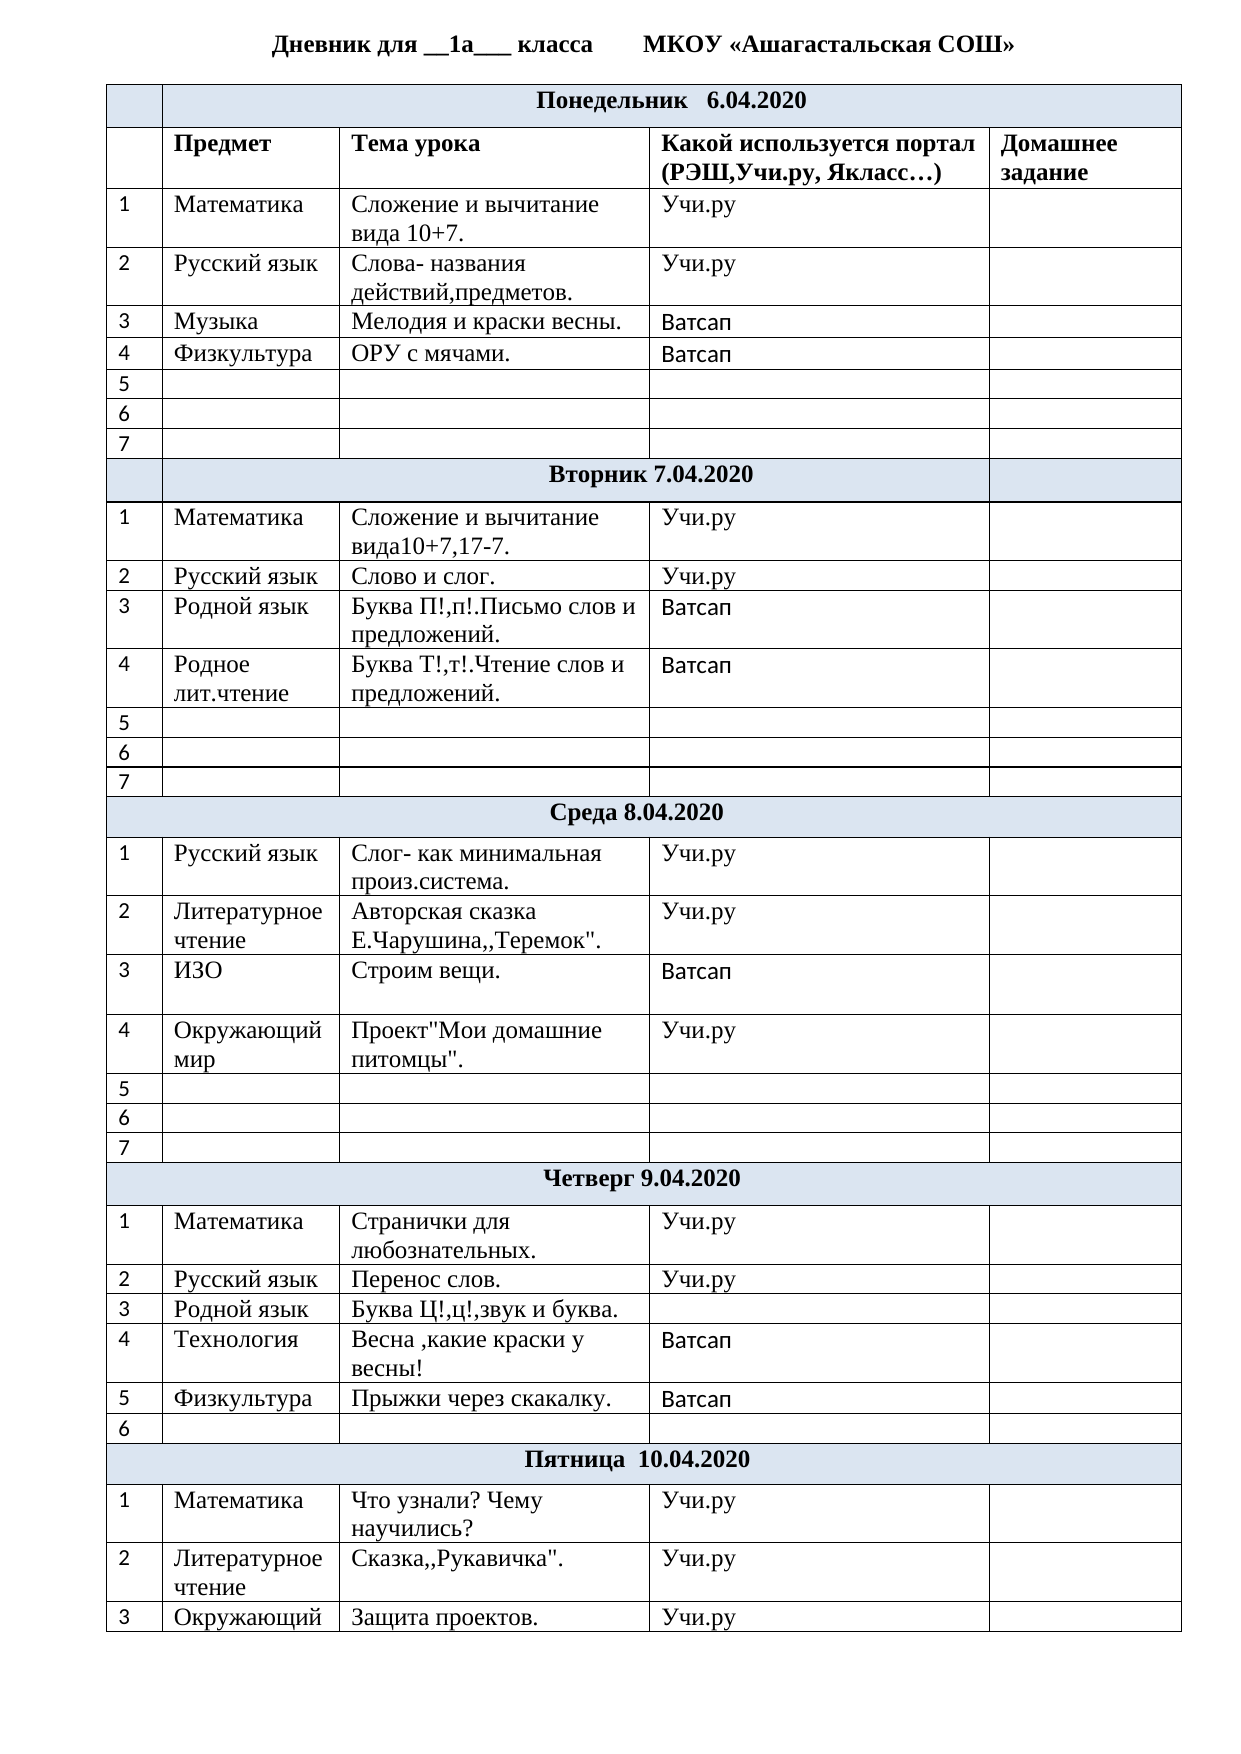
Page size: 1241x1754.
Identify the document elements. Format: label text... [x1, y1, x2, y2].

table_cell 2 [107, 248, 162, 305]
table_cell Русский язык [163, 1265, 339, 1293]
table_cell Перенос слов. [340, 1265, 649, 1293]
table_cell Математика [163, 1485, 339, 1542]
table_cell [990, 459, 1181, 501]
table_cell Учи.ру [650, 561, 989, 590]
table_cell Учи.ру [650, 1602, 989, 1631]
table_cell Ватсап [650, 1324, 989, 1382]
table_cell [990, 1602, 1181, 1631]
table_cell Музыка [163, 306, 339, 337]
table_cell [990, 896, 1181, 954]
table_cell Ватсап [650, 1383, 989, 1413]
table_cell [990, 1383, 1181, 1413]
table_cell Какой используется портал (РЭШ,Учи.ру, Якласс…) [650, 128, 989, 188]
table_cell [340, 1074, 649, 1102]
table_cell [163, 399, 339, 428]
table_cell [990, 370, 1181, 398]
table_cell [990, 1414, 1181, 1443]
table_cell 5 [107, 1074, 162, 1102]
table_cell [650, 1104, 989, 1132]
table_cell Учи.ру [650, 838, 989, 895]
table_cell [990, 338, 1181, 368]
table_cell [107, 459, 162, 501]
table_cell Ватсап [650, 338, 989, 368]
table_header Понедельник 6.04.2020 [163, 85, 1181, 127]
table_cell 4 [107, 649, 162, 707]
table_cell [340, 768, 649, 796]
table_cell [163, 370, 339, 398]
table_cell [650, 1414, 989, 1443]
table_cell Учи.ру [650, 248, 989, 305]
table_cell Сложение и вычитание вида 10+7. [340, 189, 649, 247]
table_cell Сказка,,Рукавичка". [340, 1543, 649, 1601]
table_cell [650, 708, 989, 737]
table_cell Физкультура [163, 338, 339, 368]
table_cell Вторник 7.04.2020 [163, 459, 989, 501]
table_cell [650, 1294, 989, 1323]
table_cell 1 [107, 838, 162, 895]
table_cell Учи.ру [650, 1265, 989, 1293]
table_cell [650, 370, 989, 398]
table_cell 3 [107, 1602, 162, 1631]
table_cell Родной язык [163, 1294, 339, 1323]
table_cell [163, 1414, 339, 1443]
table_cell [340, 708, 649, 737]
table_cell [990, 1015, 1181, 1073]
table_cell [990, 1294, 1181, 1323]
table_cell Сложение и вычитание вида10+7,17-7. [340, 503, 649, 560]
table_cell Ватсап [650, 306, 989, 337]
table_cell Родной язык [163, 591, 339, 648]
table_cell 1 [107, 1206, 162, 1263]
table_cell [650, 1074, 989, 1102]
table_cell 6 [107, 1104, 162, 1132]
table_cell Учи.ру [650, 1015, 989, 1073]
table_cell Защита проектов. [340, 1602, 649, 1631]
table_cell [163, 429, 339, 458]
table_cell Учи.ру [650, 1485, 989, 1542]
table_cell Литературное чтение [163, 1543, 339, 1601]
table_cell Русский язык [163, 561, 339, 590]
table_cell 3 [107, 591, 162, 648]
table_cell Странички для любознательных. [340, 1206, 649, 1263]
table_cell Буква Ц!,ц!,звук и буква. [340, 1294, 649, 1323]
table_cell [650, 768, 989, 796]
table_cell [990, 591, 1181, 648]
table_cell [340, 399, 649, 428]
table_cell 1 [107, 503, 162, 560]
table_cell [990, 1543, 1181, 1601]
table_cell [650, 399, 989, 428]
table_cell 7 [107, 1133, 162, 1162]
table_cell [990, 1074, 1181, 1102]
table_cell [650, 429, 989, 458]
table_cell Технология [163, 1324, 339, 1382]
table_cell Слог- как минимальная произ.система. [340, 838, 649, 895]
table_cell 3 [107, 306, 162, 337]
table_cell [107, 128, 162, 188]
table_cell 6 [107, 1414, 162, 1443]
table_cell 1 [107, 189, 162, 247]
table_cell Предмет [163, 128, 339, 188]
table_cell [990, 561, 1181, 590]
table_cell [340, 429, 649, 458]
table_cell Домашнее задание [990, 128, 1181, 188]
table_cell Ватсап [650, 955, 989, 1014]
table_cell 5 [107, 1383, 162, 1413]
table_cell 2 [107, 561, 162, 590]
table_cell Слово и слог. [340, 561, 649, 590]
table_cell Окружающий мир [163, 1602, 339, 1631]
table_cell [990, 399, 1181, 428]
table_cell Ватсап [650, 591, 989, 648]
table_cell [163, 708, 339, 737]
table_cell 6 [107, 399, 162, 428]
table_header [107, 85, 162, 127]
table_cell Слова- названия действий,предметов. [340, 248, 649, 305]
table_cell 2 [107, 1265, 162, 1293]
table_cell Прыжки через скакалку. [340, 1383, 649, 1413]
table_cell Проект"Мои домашние питомцы". [340, 1015, 649, 1073]
table_cell [990, 1485, 1181, 1542]
table_cell [340, 1133, 649, 1162]
table_cell [990, 708, 1181, 737]
table_cell [163, 1104, 339, 1132]
table_cell Весна ,какие краски у весны! [340, 1324, 649, 1382]
table_cell 5 [107, 708, 162, 737]
table_cell Буква П!,п!.Письмо слов и предложений. [340, 591, 649, 648]
table_cell [340, 370, 649, 398]
table_cell 2 [107, 896, 162, 954]
table_cell [990, 738, 1181, 766]
table_cell Тема урока [340, 128, 649, 188]
table_cell ОРУ с мячами. [340, 338, 649, 368]
table_cell 4 [107, 338, 162, 368]
table_cell [990, 768, 1181, 796]
table_cell Литературное чтение [163, 896, 339, 954]
table_cell Математика [163, 503, 339, 560]
table_cell [650, 738, 989, 766]
table_cell Среда 8.04.2020 [107, 797, 1181, 837]
table_cell [163, 1133, 339, 1162]
table_cell [990, 1104, 1181, 1132]
table_cell [650, 1133, 989, 1162]
table_cell Пятница 10.04.2020 [107, 1444, 1181, 1484]
table_cell 6 [107, 738, 162, 766]
table_cell Русский язык [163, 248, 339, 305]
table_cell Родное лит.чтение [163, 649, 339, 707]
table_cell Окружающий мир [163, 1015, 339, 1073]
table_cell [990, 189, 1181, 247]
table_cell 2 [107, 1543, 162, 1601]
table_cell [990, 1206, 1181, 1263]
table_cell 7 [107, 429, 162, 458]
table_cell 7 [107, 768, 162, 796]
table_cell Учи.ру [650, 189, 989, 247]
table_cell [990, 503, 1181, 560]
table_cell [340, 738, 649, 766]
table_cell [163, 768, 339, 796]
table_cell 4 [107, 1015, 162, 1073]
table_cell ИЗО [163, 955, 339, 1014]
table_cell Математика [163, 189, 339, 247]
text Дневник для __1а___ класса МКОУ «Ашагастальская СОШ» [118, 29, 1152, 58]
table_cell [163, 1074, 339, 1102]
table_cell 3 [107, 1294, 162, 1323]
table_cell [163, 738, 339, 766]
table_cell Учи.ру [650, 896, 989, 954]
table_cell [990, 1265, 1181, 1293]
table_cell 3 [107, 955, 162, 1014]
table_cell 5 [107, 370, 162, 398]
table_cell [990, 649, 1181, 707]
table_cell Физкультура [163, 1383, 339, 1413]
table_cell [990, 955, 1181, 1014]
table_cell Учи.ру [650, 1543, 989, 1601]
table_cell Русский язык [163, 838, 339, 895]
table_cell Буква Т!,т!.Чтение слов и предложений. [340, 649, 649, 707]
table_cell Строим вещи. [340, 955, 649, 1014]
table_cell [990, 1133, 1181, 1162]
table_cell Мелодия и краски весны. [340, 306, 649, 337]
table_cell Четверг 9.04.2020 [107, 1163, 1181, 1205]
table_cell [990, 1324, 1181, 1382]
table_cell Учи.ру [650, 1206, 989, 1263]
table_cell Математика [163, 1206, 339, 1263]
table_cell [990, 838, 1181, 895]
table_cell 4 [107, 1324, 162, 1382]
table_cell Ватсап [650, 649, 989, 707]
table_cell Учи.ру [650, 503, 989, 560]
table_cell [990, 429, 1181, 458]
table_cell Что узнали? Чему научились? [340, 1485, 649, 1542]
table_cell [340, 1414, 649, 1443]
table_cell [990, 306, 1181, 337]
table_cell Авторская сказка Е.Чарушина,,Теремок". [340, 896, 649, 954]
table_cell [990, 248, 1181, 305]
table_cell 1 [107, 1485, 162, 1542]
table_cell [340, 1104, 649, 1132]
